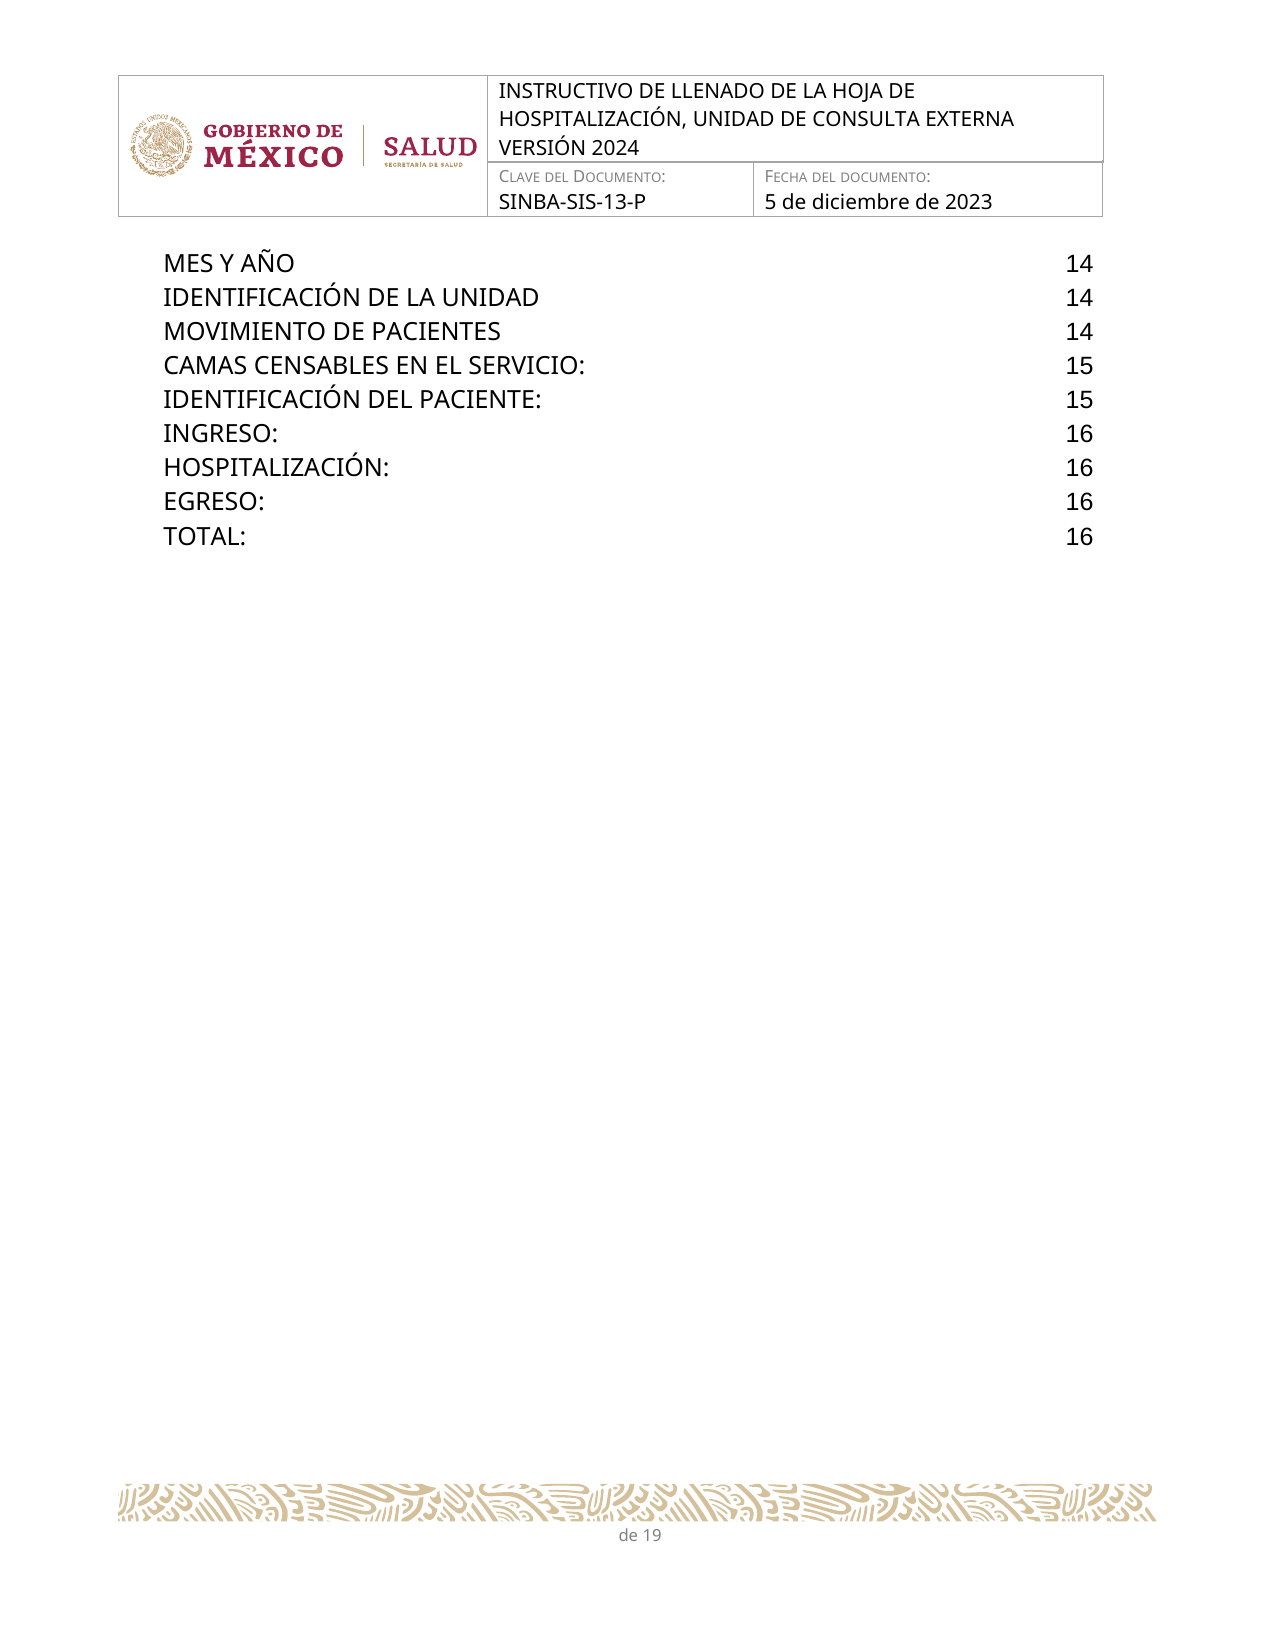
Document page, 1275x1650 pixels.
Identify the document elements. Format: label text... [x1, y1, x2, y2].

text TOTAL: 16 [163, 518, 1082, 552]
text HOSPITALIZACIÓN: 16 [163, 450, 1082, 484]
text MES Y AÑO 14 [163, 246, 1082, 280]
text IDENTIFICACIÓN DEL PACIENTE: 15 [163, 382, 1082, 416]
text INGRESO: 16 [163, 416, 1082, 450]
text CAMAS CENSABLES EN EL SERVICIO: 15 [163, 348, 1082, 382]
text IDENTIFICACIÓN DE LA UNIDAD 14 [163, 280, 1082, 314]
text MOVIMIENTO DE PACIENTES 14 [163, 314, 1082, 348]
text EGRESO: 16 [163, 484, 1082, 518]
